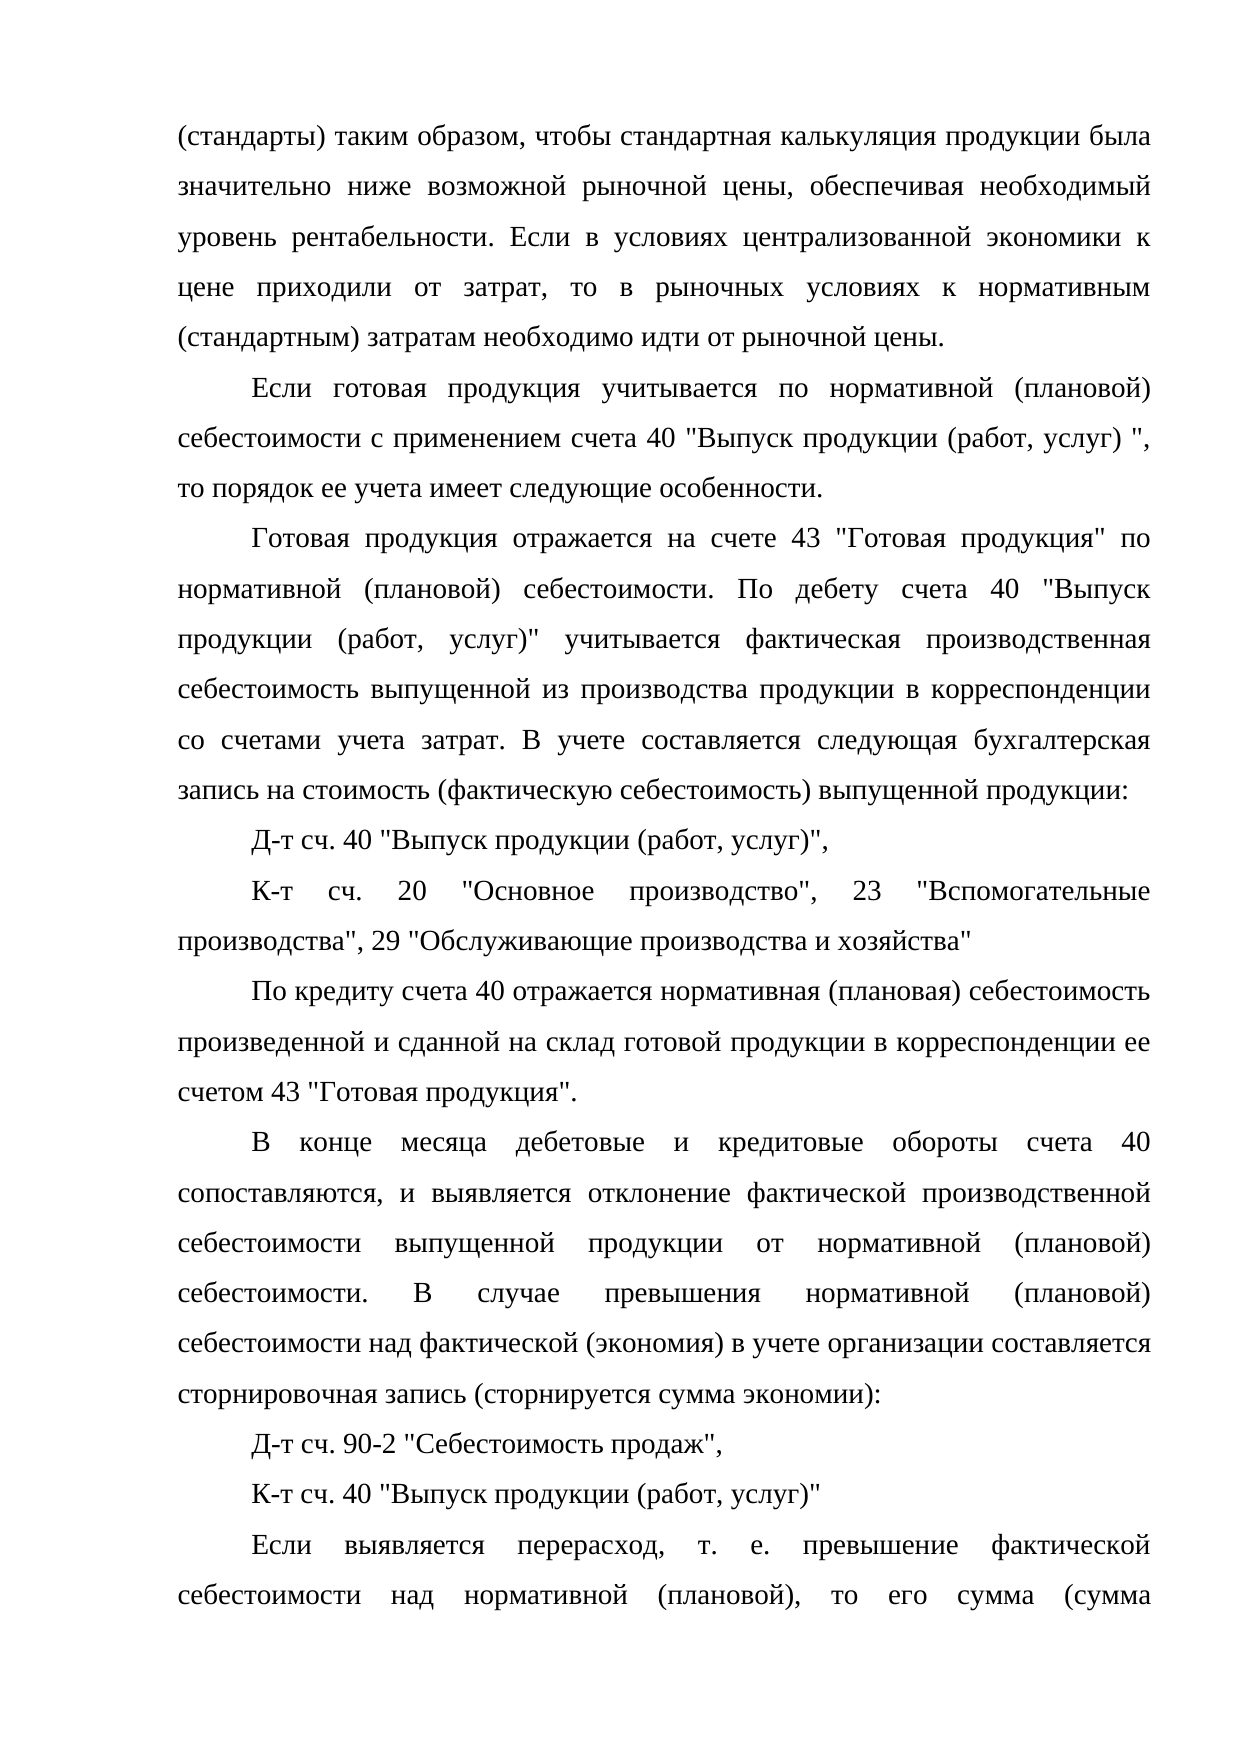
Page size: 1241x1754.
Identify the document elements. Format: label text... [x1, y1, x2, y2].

text К-т сч. 40 "Выпуск продукции (работ, услуг)" [177, 1477, 1152, 1510]
text Готовая продукция отражается на счете 43 "Готовая продукция" по нормативной (плановой) себестоимости. По дебету счета 40 "Выпуск продукции (работ, услуг)" учитывается фактическая производственная себестоимость выпущенной из производства продукции в корреспонденции со счетами учета затрат. В учете составляется следующая бухгалтерская запись на стоимость (фактическую себестоимость) выпущенной продукции: [177, 521, 1152, 806]
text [177, 118, 1152, 353]
text В конце месяца дебетовые и кредитовые обороты счета 40 сопоставляются, и выявляется отклонение фактической производственной себестоимости выпущенной продукции от нормативной (плановой) себестоимости. В случае превышения нормативной (плановой) себестоимости над фактической (экономия) в учете организации составляется сторнировочная запись (сторнируется сумма экономии): [177, 1124, 1152, 1409]
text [177, 1527, 1152, 1611]
text По кредиту счета 40 отражается нормативная (плановая) себестоимость произведенной и сданной на склад готовой продукции в корреспонденции ее счетом 43 "Готовая продукция". [177, 973, 1152, 1108]
text Д-т сч. 40 "Выпуск продукции (работ, услуг)", [177, 822, 1152, 856]
text К-т сч. 20 "Основное производство", 23 "Вспомогательные производства", 29 "Обслуживающие производства и хозяйства" [177, 873, 1152, 957]
text Если готовая продукция учитывается по нормативной (плановой) себестоимости с применением счета 40 "Выпуск продукции (работ, услуг) ", то порядок ее учета имеет следующие особенности. [177, 370, 1152, 504]
text Д-т сч. 90-2 "Себестоимость продаж", [177, 1426, 1152, 1460]
